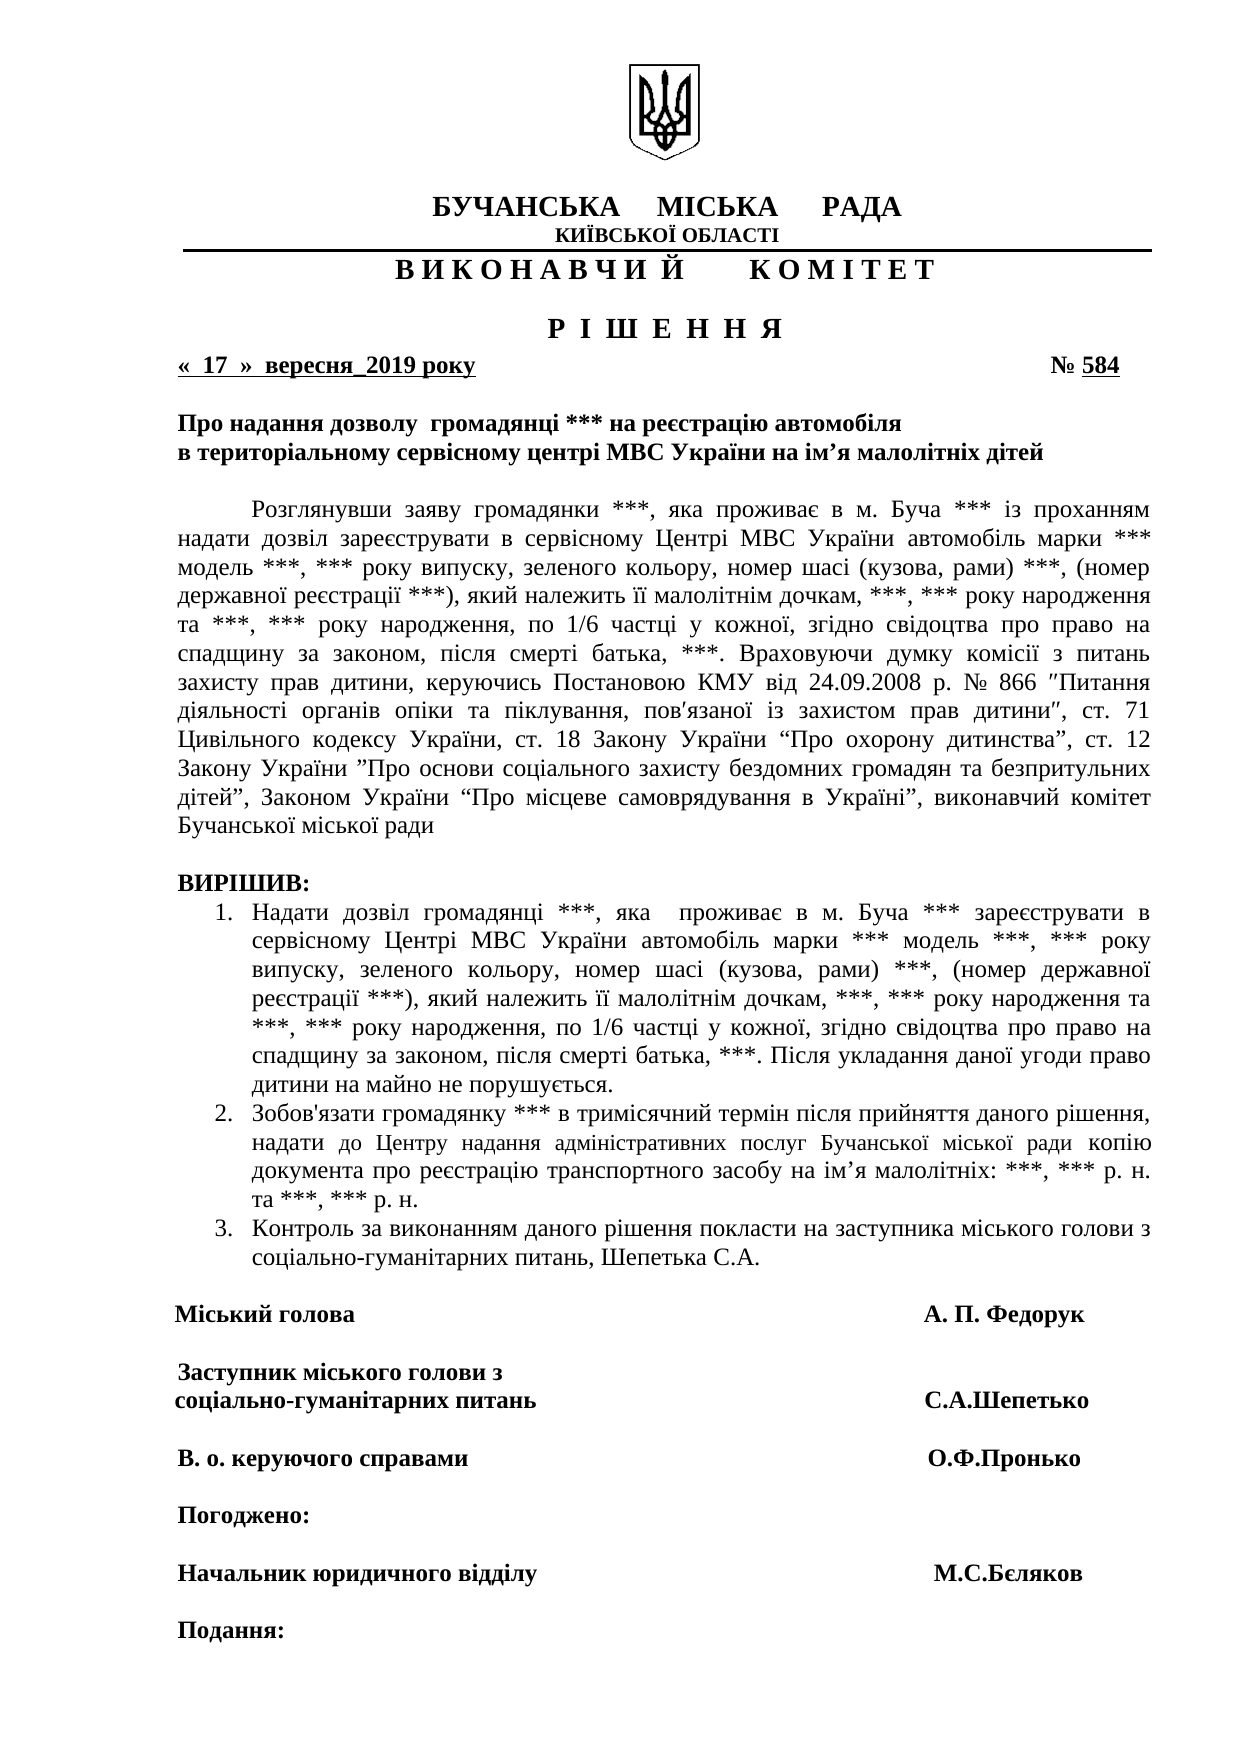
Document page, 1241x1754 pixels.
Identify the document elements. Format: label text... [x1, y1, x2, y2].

text в територіальному сервісному центрі МВС України на ім’я малолітніх дітей [177, 437, 1152, 466]
text КИЇВСЬКОЇ ОБЛАСТІ [183, 223, 1152, 249]
text « 17 » вересня_2019 року № 584 [177, 351, 1152, 379]
text БУЧАНСЬКА МІСЬКА РАДА [183, 189, 1152, 223]
list Надати дозвіл громадянці ***, яка проживає в м. Буча *** зареєструвати в сервісному Центрі МВС України автомобіль марки *** модель ***, *** року випуску, зеленого кольору, номер шасі (кузова, рами) ***, (номер державної реєстрації ***), який належить її малолітнім дочкам, ***, *** року народження та ***, *** року народження, по 1/6 частці у кожної, згідно свідоцтва про право на спадщину за законом, після смерті батька, ***. Після укладання даної угоди право дитини на майно не порушується. [214, 897, 1152, 1098]
text Про надання дозволу громадянці *** на реєстрацію автомобіля [177, 408, 1152, 437]
text В И К О Н А В Ч И Й К О М І Т Е Т [177, 252, 1152, 286]
text ВИРІШИВ: [177, 868, 1152, 897]
list Зобов'язати громадянку *** в тримісячний термін після прийняття даного рішення, надати до Центру надання адміністративних послуг Бучанської міської ради копію документа про реєстрацію транспортного засобу на ім’я малолітніх: ***, *** р. н. та ***, *** р. н. [214, 1098, 1152, 1213]
text Подання: [177, 1616, 1152, 1644]
text Заступник міського голови з [177, 1357, 1152, 1386]
text Начальник юридичного відділу М.С.Бєляков [177, 1558, 1152, 1587]
list Контроль за виконанням даного рішення покласти на заступника міського голови з соціально-гуманітарних питань, Шепетька С.А. [214, 1213, 1152, 1271]
text Розглянувши заяву громадянки ***, яка проживає в м. Буча *** із проханням надати дозвіл зареєструвати в сервісному Центрі МВС України автомобіль марки *** модель ***, *** року випуску, зеленого кольору, номер шасі (кузова, рами) ***, (номер державної реєстрації ***), який належить її малолітнім дочкам, ***, *** року народження та ***, *** року народження, по 1/6 частці у кожної, згідно свідоцтва про право на спадщину за законом, після смерті батька, ***. Враховуючи думку комісії з питань захисту прав дитини, керуючись Постановою КМУ від 24.09.2008 р. № 866 ″Питання діяльності органів опіки та піклування, пов′язаної із захистом прав дитини″, ст. 71 Цивільного кодексу України, ст. 18 Закону України “Про охорону дитинства”, ст. 12 Закону України ”Про основи соціального захисту бездомних громадян та безпритульних дітей”, Законом України “Про місцеве самоврядування в Україні”, виконавчий комітет Бучанської міської ради [177, 494, 1152, 839]
text Погоджено: [177, 1501, 1152, 1529]
text Р І Ш Е Н Н Я [177, 311, 1152, 344]
text В. о. керуючого справами О.Ф.Пронько [177, 1443, 1152, 1472]
text Міський голова А. П. Федорук [118, 1299, 1152, 1328]
text соціально-гуманітарних питань С.А.Шепетько [118, 1386, 1152, 1414]
